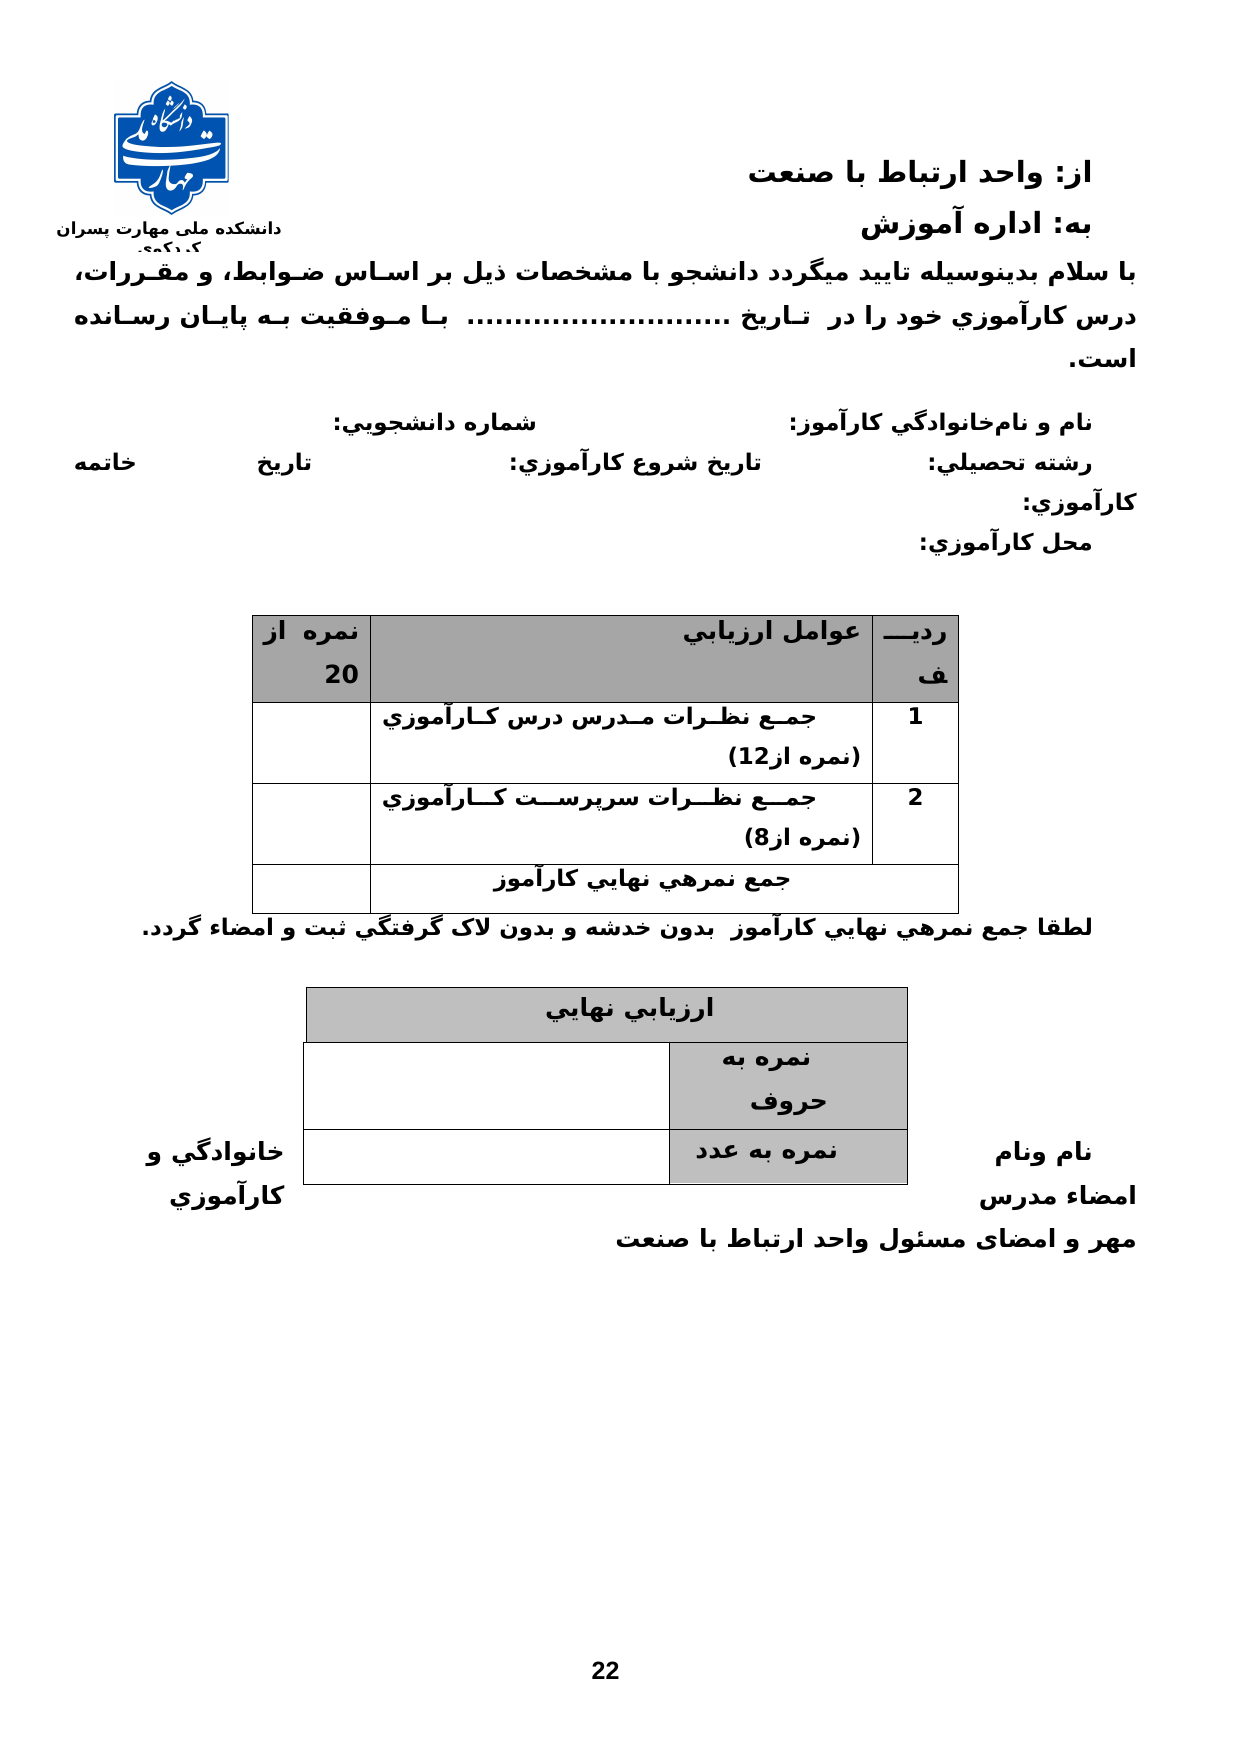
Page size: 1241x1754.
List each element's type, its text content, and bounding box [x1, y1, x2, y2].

list نام و نام‌خانوادگي كارآموز: شماره دانشجويي: [74, 409, 1137, 436]
list به: اداره آموزش [74, 206, 1137, 240]
table_cell 2 [873, 784, 958, 864]
table_cell نمره به حروف [670, 1043, 907, 1129]
table_header رديف [873, 616, 958, 702]
table_header عوامل ارزيابي [371, 616, 872, 702]
table_header ارزيابي نهايي [307, 988, 907, 1042]
table_cell نمره ‌به عدد [670, 1130, 907, 1183]
table_cell جمع نظرات سرپرست كارآموزي (نمره از8) [371, 784, 872, 864]
table_cell [253, 703, 370, 783]
text لطقا جمع نمرهي نهايي کارآموز بدون خدشه و بدون لاک گرفتگي ثبت و امضاء گردد. [74, 914, 1137, 941]
table_cell جمع نمرهي نهايي کارآموز [371, 865, 958, 913]
text با سلام بدينوسيله تاييد ميگردد دانشجو با مشخصات ذیل بر اساس ضوابط، و مقررات، درس کارآموزي خود را در تاریخ ............................ با موفقيت به پايان رسانده است. [74, 257, 1137, 374]
table_header نمره از20 [253, 616, 370, 702]
table_cell [304, 1130, 669, 1183]
table_cell [253, 865, 370, 913]
text محل كارآموزي: [74, 529, 1137, 556]
picture [114, 189, 229, 206]
list از: واحد ارتباط با صنعت [74, 155, 1137, 189]
table_cell جمع نظرات مدرس درس كارآموزي (نمره از12) [371, 703, 872, 783]
table_cell 1 [873, 703, 958, 783]
table_cell [253, 784, 370, 864]
text رشته تحصيلي: تاريخ شروع كارآموزي: تاريخ خاتمه كارآموزي: [74, 449, 1137, 516]
picture [114, 81, 229, 155]
table_cell [304, 1043, 669, 1129]
text نام ونام خانوادگي و امضاء مدرس كارآموزي مهر و امضای مسئول واحد ارتباط با صنعت [74, 1137, 1137, 1254]
